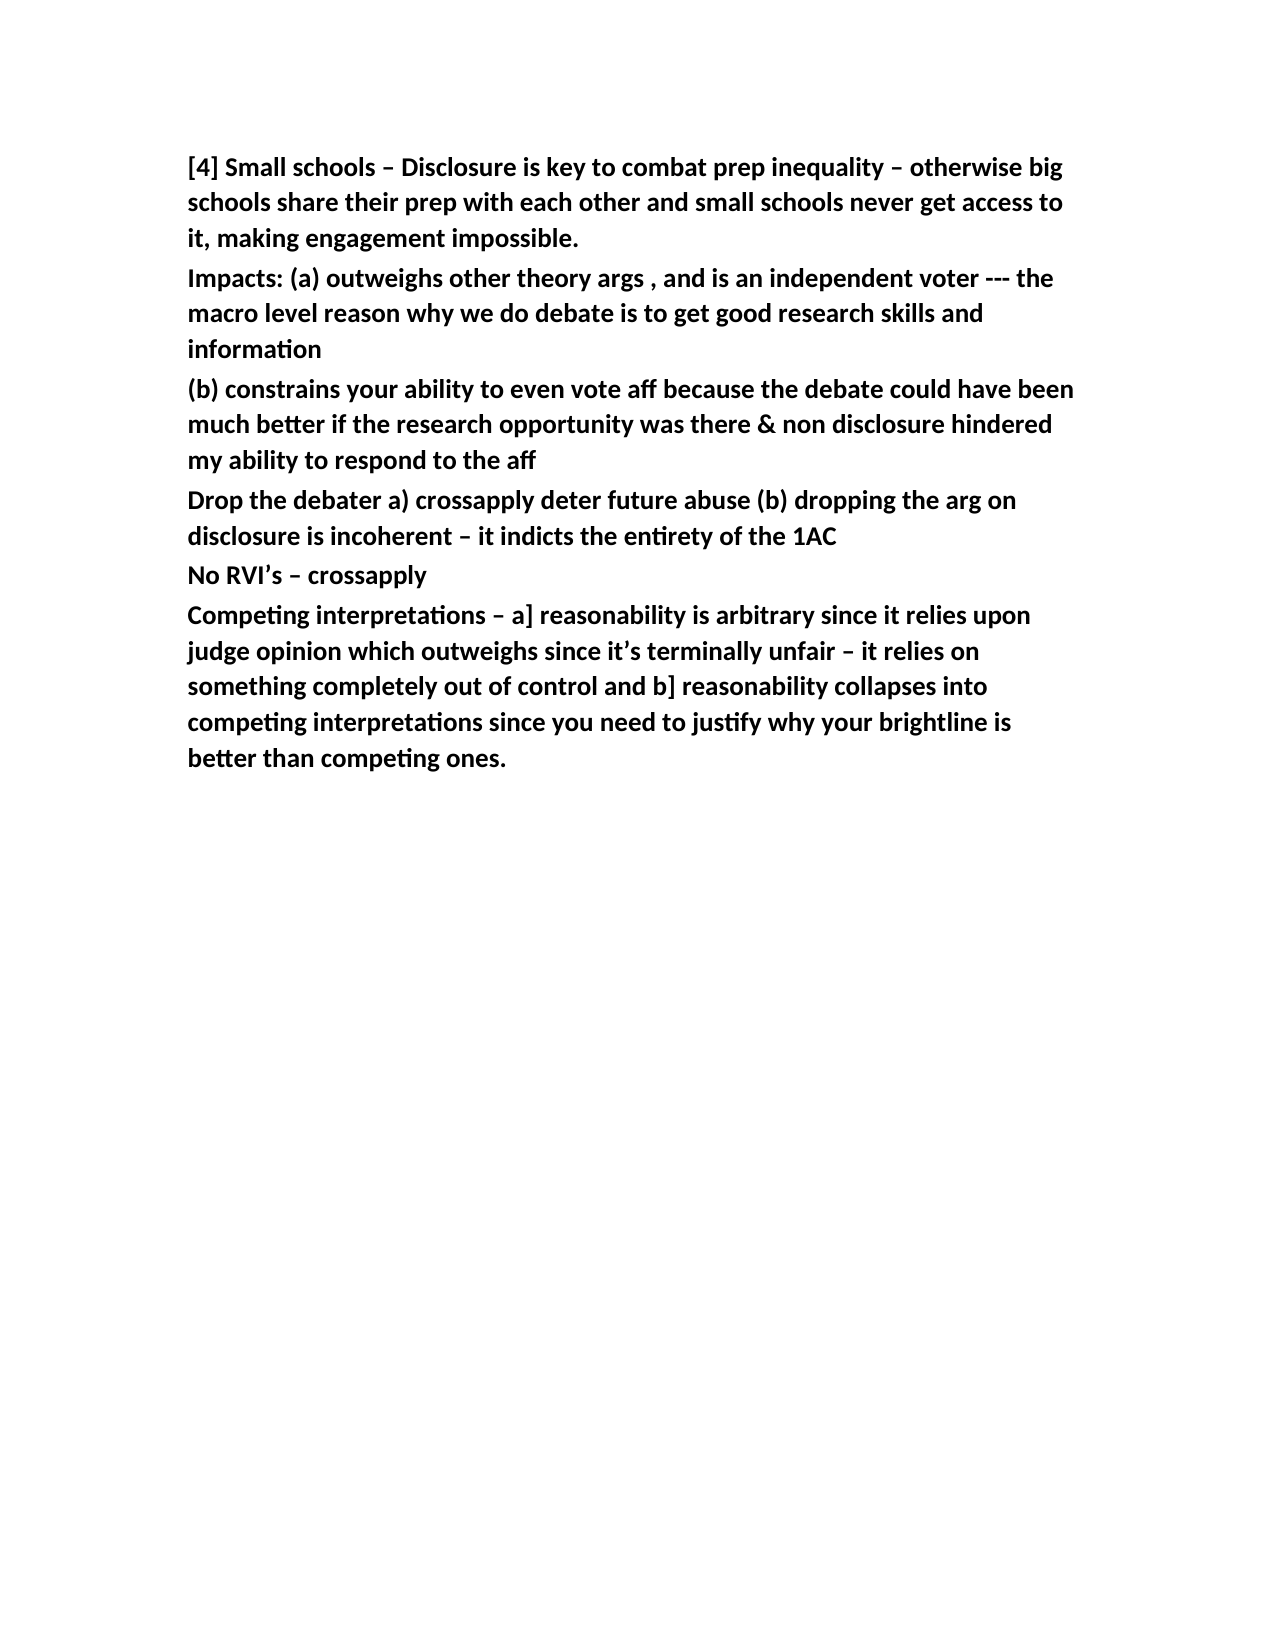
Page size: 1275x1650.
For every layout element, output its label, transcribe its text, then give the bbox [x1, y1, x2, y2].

subtitle No RVI’s – crossapply [187, 558, 1087, 592]
subtitle [4] Small schools – Disclosure is key to combat prep inequality – otherwise big schools share their prep with each other and small schools never get access to it, making engagement impossible. [187, 150, 1087, 254]
subtitle Drop the debater a) crossapply deter future abuse (b) dropping the arg on disclosure is incoherent – it indicts the entirety of the 1AC [187, 483, 1087, 552]
subtitle Competing interpretations – a] reasonability is arbitrary since it relies upon judge opinion which outweighs since it’s terminally unfair – it relies on something completely out of control and b] reasonability collapses into competing interpretations since you need to justify why your brightline is better than competing ones. [187, 598, 1087, 774]
subtitle Impacts: (a) outweighs other theory args , and is an independent voter --- the macro level reason why we do debate is to get good research skills and information [187, 261, 1087, 365]
subtitle (b) constrains your ability to even vote aff because the debate could have been much better if the research opportunity was there & non disclosure hindered my ability to respond to the aff [187, 372, 1087, 476]
